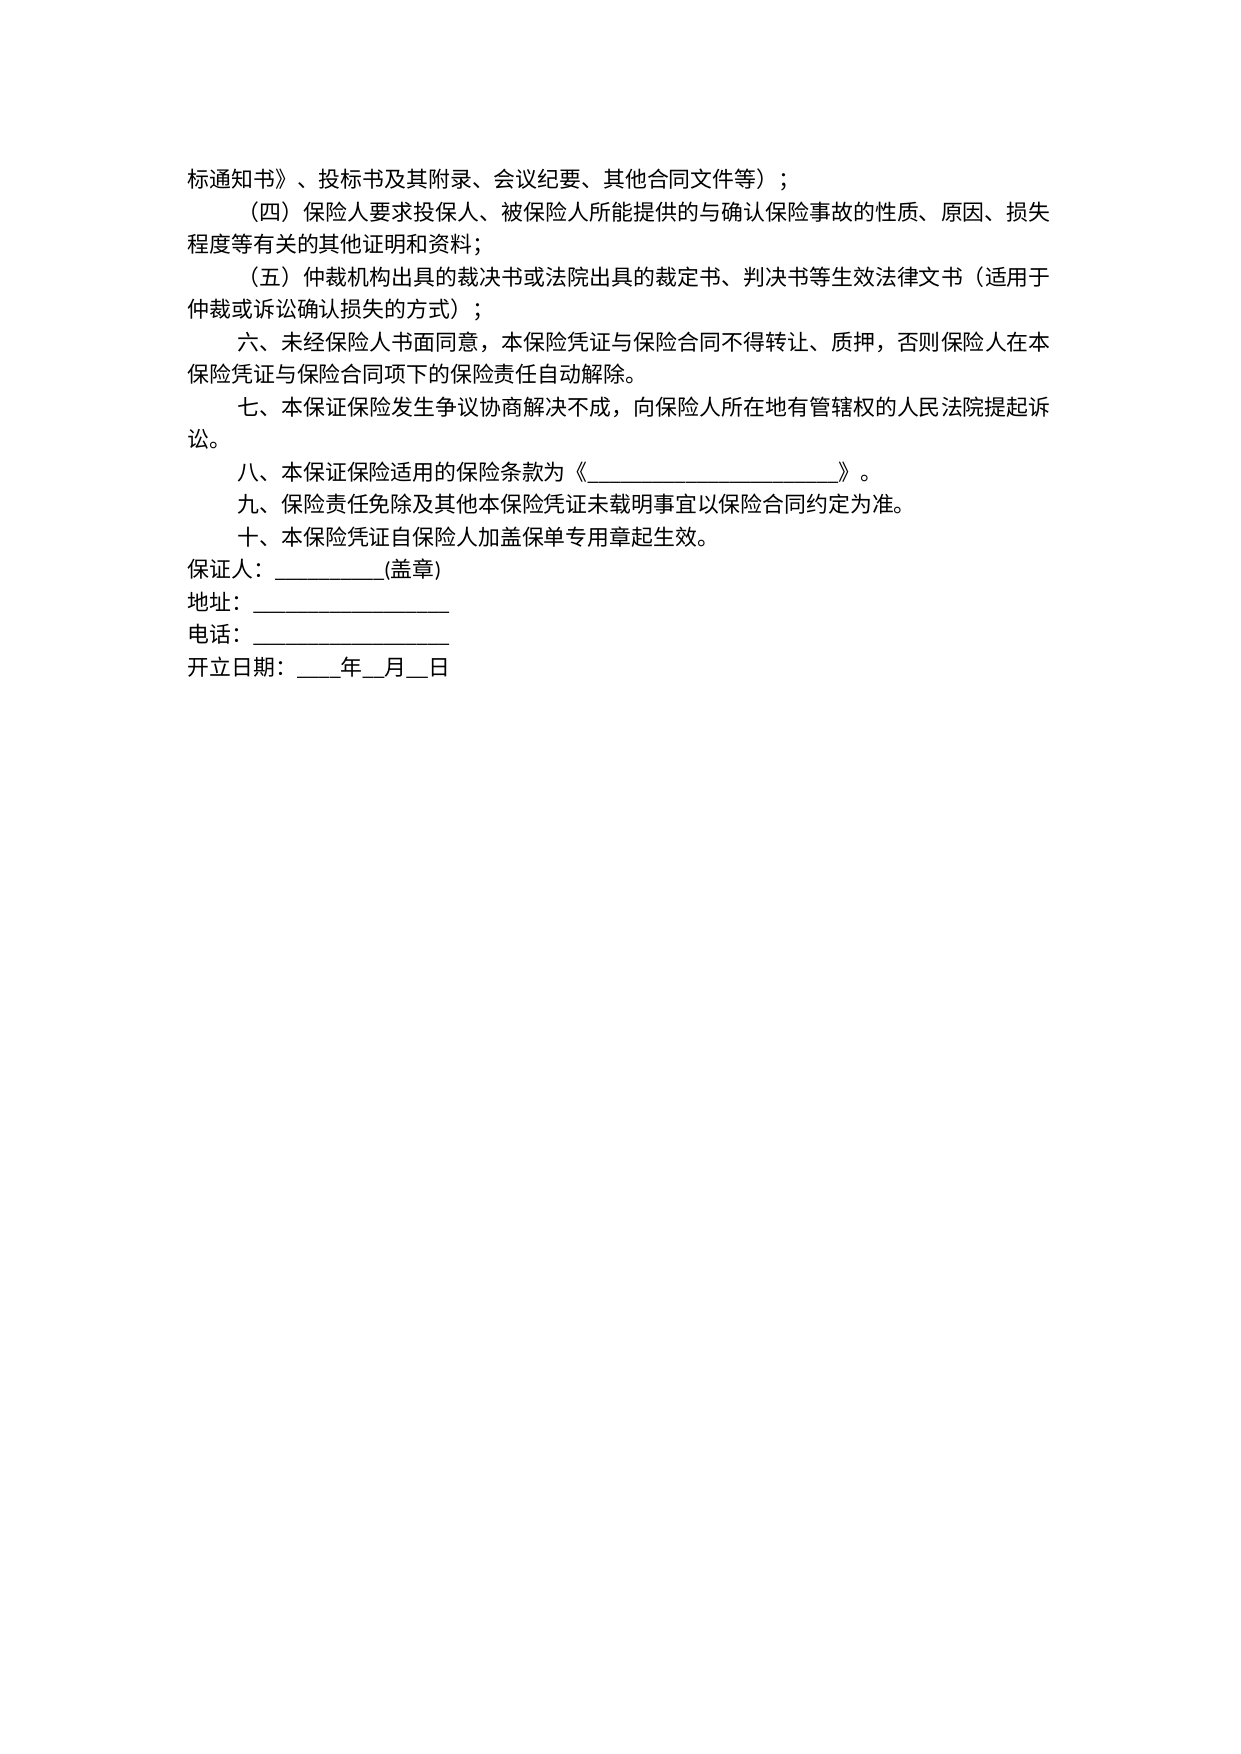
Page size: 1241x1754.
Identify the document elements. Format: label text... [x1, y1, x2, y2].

text 地址：__________________ [187, 584, 1053, 617]
text 保证人：__________(盖章) [187, 552, 1053, 584]
text 九、保险责任免除及其他本保险凭证未载明事宜以保险合同约定为准。 [187, 487, 1053, 519]
text （四）保险人要求投保人、被保险人所能提供的与确认保险事故的性质、原因、损失程度等有关的其他证明和资料； [187, 194, 1053, 259]
text （五）仲裁机构出具的裁决书或法院出具的裁定书、判决书等生效法律文书（适用于仲裁或诉讼确认损失的方式）； [187, 259, 1053, 324]
text 八、本保证保险适用的保险条款为《_______________________》。 [187, 454, 1053, 487]
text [187, 162, 1053, 194]
text 开立日期：____年__月__日 [187, 649, 1053, 682]
text 十、本保险凭证自保险人加盖保单专用章起生效。 [187, 519, 1053, 552]
text 七、本保证保险发生争议协商解决不成，向保险人所在地有管辖权的人民法院提起诉讼。 [187, 389, 1053, 454]
text 电话：__________________ [187, 617, 1053, 649]
text 六、未经保险人书面同意，本保险凭证与保险合同不得转让、质押，否则保险人在本保险凭证与保险合同项下的保险责任自动解除。 [187, 324, 1053, 389]
